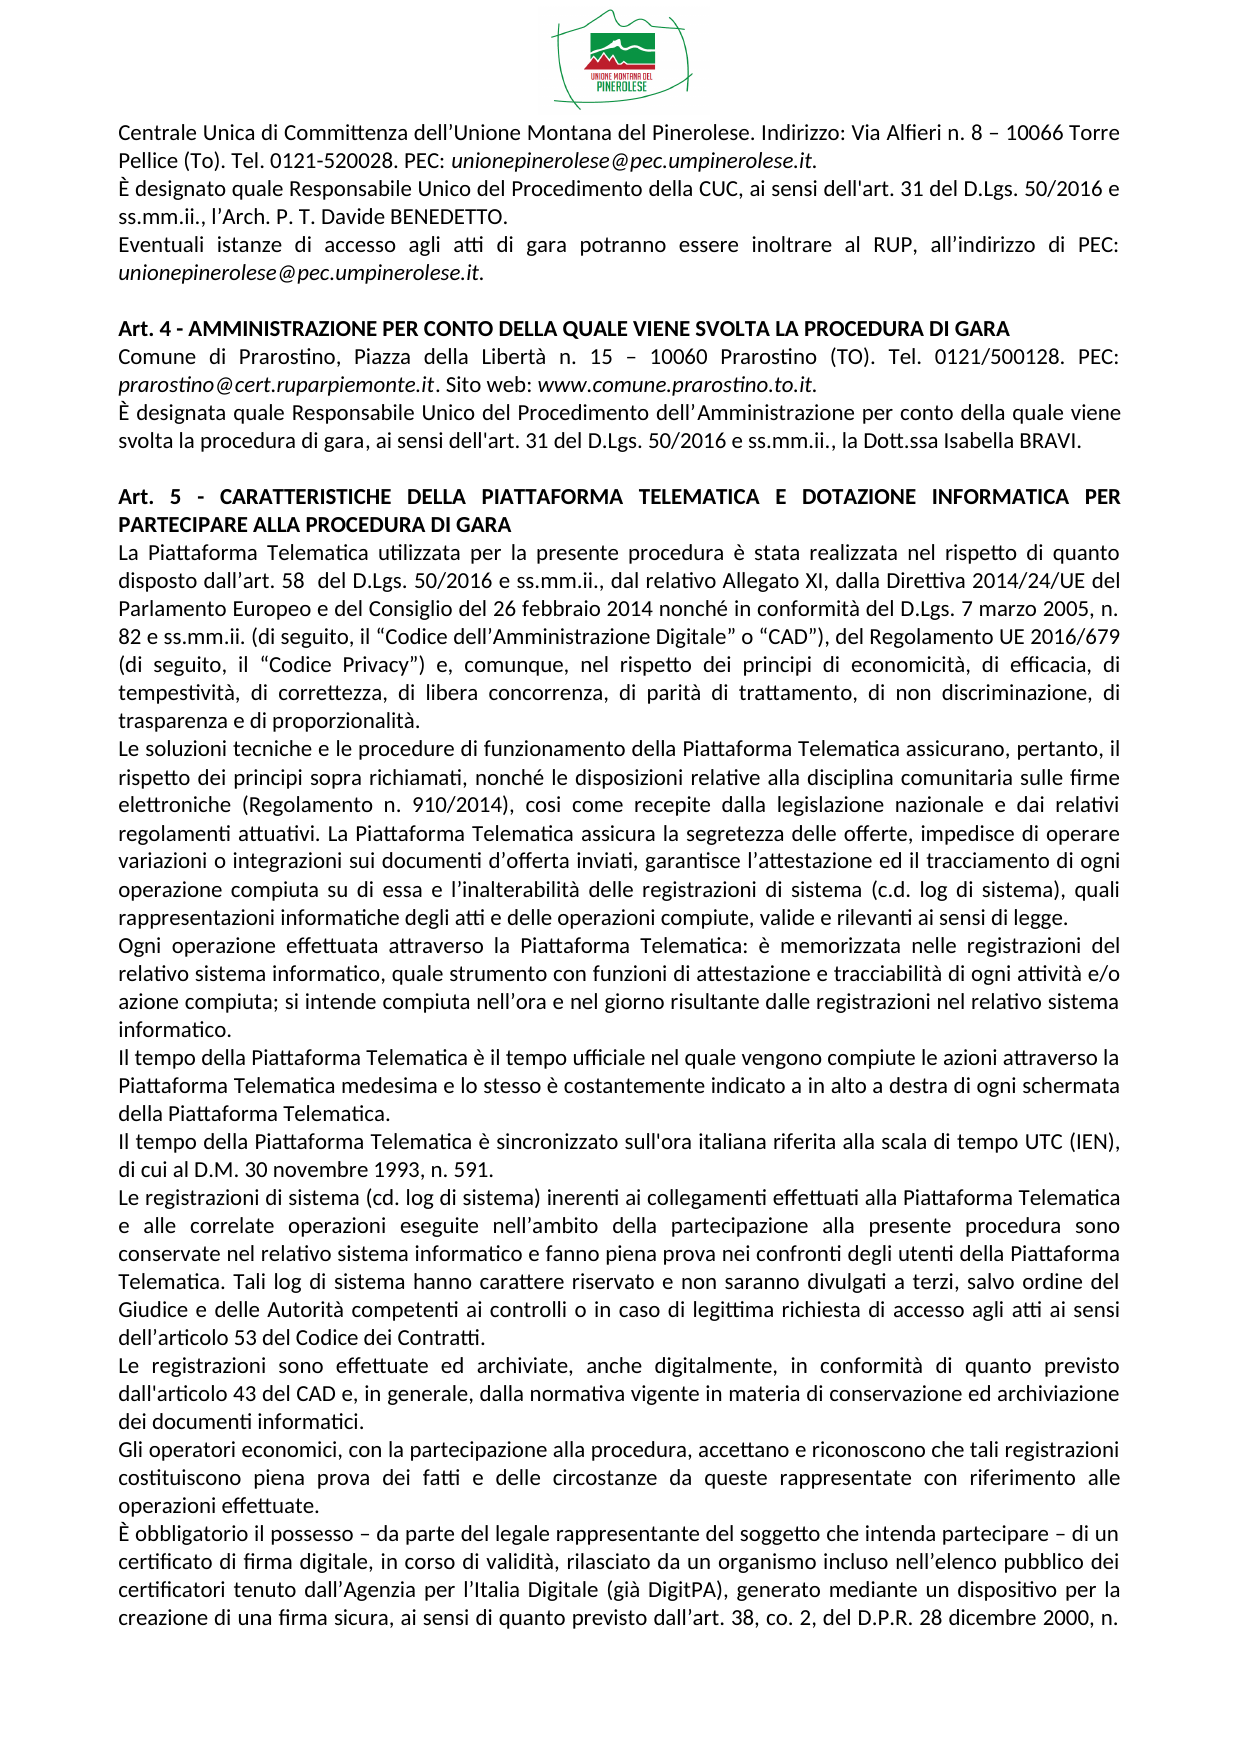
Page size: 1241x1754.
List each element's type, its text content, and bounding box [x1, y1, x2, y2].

text La Piattaforma Telematica utilizzata per la presente procedura è stata realizzata nel rispetto di quanto disposto dall’art. 58 del D.Lgs. 50/2016 e ss.mm.ii., dal relativo Allegato XI, dalla Direttiva 2014/24/UE del Parlamento Europeo e del Consiglio del 26 febbraio 2014 nonché in conformità del D.Lgs. 7 marzo 2005, n. 82 e ss.mm.ii. (di seguito, il “Codice dell’Amministrazione Digitale” o “CAD”), del Regolamento UE 2016/679 (di seguito, il “Codice Privacy”) e, comunque, nel rispetto dei principi di economicità, di efficacia, di tempestività, di correttezza, di libera concorrenza, di parità di trattamento, di non discriminazione, di trasparenza e di proporzionalità. [118, 538, 1122, 734]
text Il tempo della Piattaforma Telematica è il tempo ufficiale nel quale vengono compiute le azioni attraverso la Piattaforma Telematica medesima e lo stesso è costantemente indicato a in alto a destra di ogni schermata della Piattaforma Telematica. [118, 1043, 1122, 1127]
text Ogni operazione effettuata attraverso la Piattaforma Telematica: è memorizzata nelle registrazioni del relativo sistema informatico, quale strumento con funzioni di attestazione e tracciabilità di ogni attività e/o azione compiuta; si intende compiuta nell’ora e nel giorno risultante dalle registrazioni nel relativo sistema informatico. [118, 931, 1122, 1043]
text Gli operatori economici, con la partecipazione alla procedura, accettano e riconoscono che tali registrazioni costituiscono piena prova dei fatti e delle circostanze da queste rappresentate con riferimento alle operazioni effettuate. [118, 1435, 1122, 1519]
text Art. 4 - AMMINISTRAZIONE PER CONTO DELLA QUALE VIENE SVOLTA LA PROCEDURA DI GARA [118, 314, 1122, 342]
text Le registrazioni di sistema (cd. log di sistema) inerenti ai collegamenti effettuati alla Piattaforma Telematica e alle correlate operazioni eseguite nell’ambito della partecipazione alla presente procedura sono conservate nel relativo sistema informatico e fanno piena prova nei confronti degli utenti della Piattaforma Telematica. Tali log di sistema hanno carattere riservato e non saranno divulgati a terzi, salvo ordine del Giudice e delle Autorità competenti ai controlli o in caso di legittima richiesta di accesso agli atti ai sensi dell’articolo 53 del Codice dei Contratti. [118, 1183, 1122, 1351]
text È designato quale Responsabile Unico del Procedimento della CUC, ai sensi dell'art. 31 del D.Lgs. 50/2016 e ss.mm.ii., l’Arch. P. T. Davide BENEDETTO. [118, 174, 1122, 230]
text Comune di Prarostino, Piazza della Libertà n. 15 – 10060 Prarostino (TO). Tel. 0121/500128. PEC: prarostino@cert.ruparpiemonte.it. Sito web: www.comune.prarostino.to.it. [118, 342, 1122, 398]
text Art. 5 - CARATTERISTICHE DELLA PIATTAFORMA TELEMATICA E DOTAZIONE INFORMATICA PER PARTECIPARE ALLA PROCEDURA DI GARA [118, 482, 1122, 538]
text Le registrazioni sono effettuate ed archiviate, anche digitalmente, in conformità di quanto previsto dall'articolo 43 del CAD e, in generale, dalla normativa vigente in materia di conservazione ed archiviazione dei documenti informatici. [118, 1351, 1122, 1435]
text Le soluzioni tecniche e le procedure di funzionamento della Piattaforma Telematica assicurano, pertanto, il rispetto dei principi sopra richiamati, nonché le disposizioni relative alla disciplina comunitaria sulle firme elettroniche (Regolamento n. 910/2014), cosi come recepite dalla legislazione nazionale e dai relativi regolamenti attuativi. La Piattaforma Telematica assicura la segretezza delle offerte, impedisce di operare variazioni o integrazioni sui documenti d’offerta inviati, garantisce l’attestazione ed il tracciamento di ogni operazione compiuta su di essa e l’inalterabilità delle registrazioni di sistema (c.d. log di sistema), quali rappresentazioni informatiche degli atti e delle operazioni compiute, valide e rilevanti ai sensi di legge. [118, 734, 1122, 931]
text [118, 1519, 1122, 1631]
text È designata quale Responsabile Unico del Procedimento dell’Amministrazione per conto della quale viene svolta la procedura di gara, ai sensi dell'art. 31 del D.Lgs. 50/2016 e ss.mm.ii., la Dott.ssa Isabella BRAVI. [118, 398, 1122, 454]
text Il tempo della Piattaforma Telematica è sincronizzato sull'ora italiana riferita alla scala di tempo UTC (IEN), di cui al D.M. 30 novembre 1993, n. 591. [118, 1127, 1122, 1183]
text Centrale Unica di Committenza dell’Unione Montana del Pinerolese. Indirizzo: Via Alfieri n. 8 – 10066 Torre Pellice (To). Tel. 0121-520028. PEC: unionepinerolese@pec.umpinerolese.it. [118, 118, 1122, 174]
text Eventuali istanze di accesso agli atti di gara potranno essere inoltrare al RUP, all’indirizzo di PEC: unionepinerolese@pec.umpinerolese.it. [118, 230, 1122, 286]
